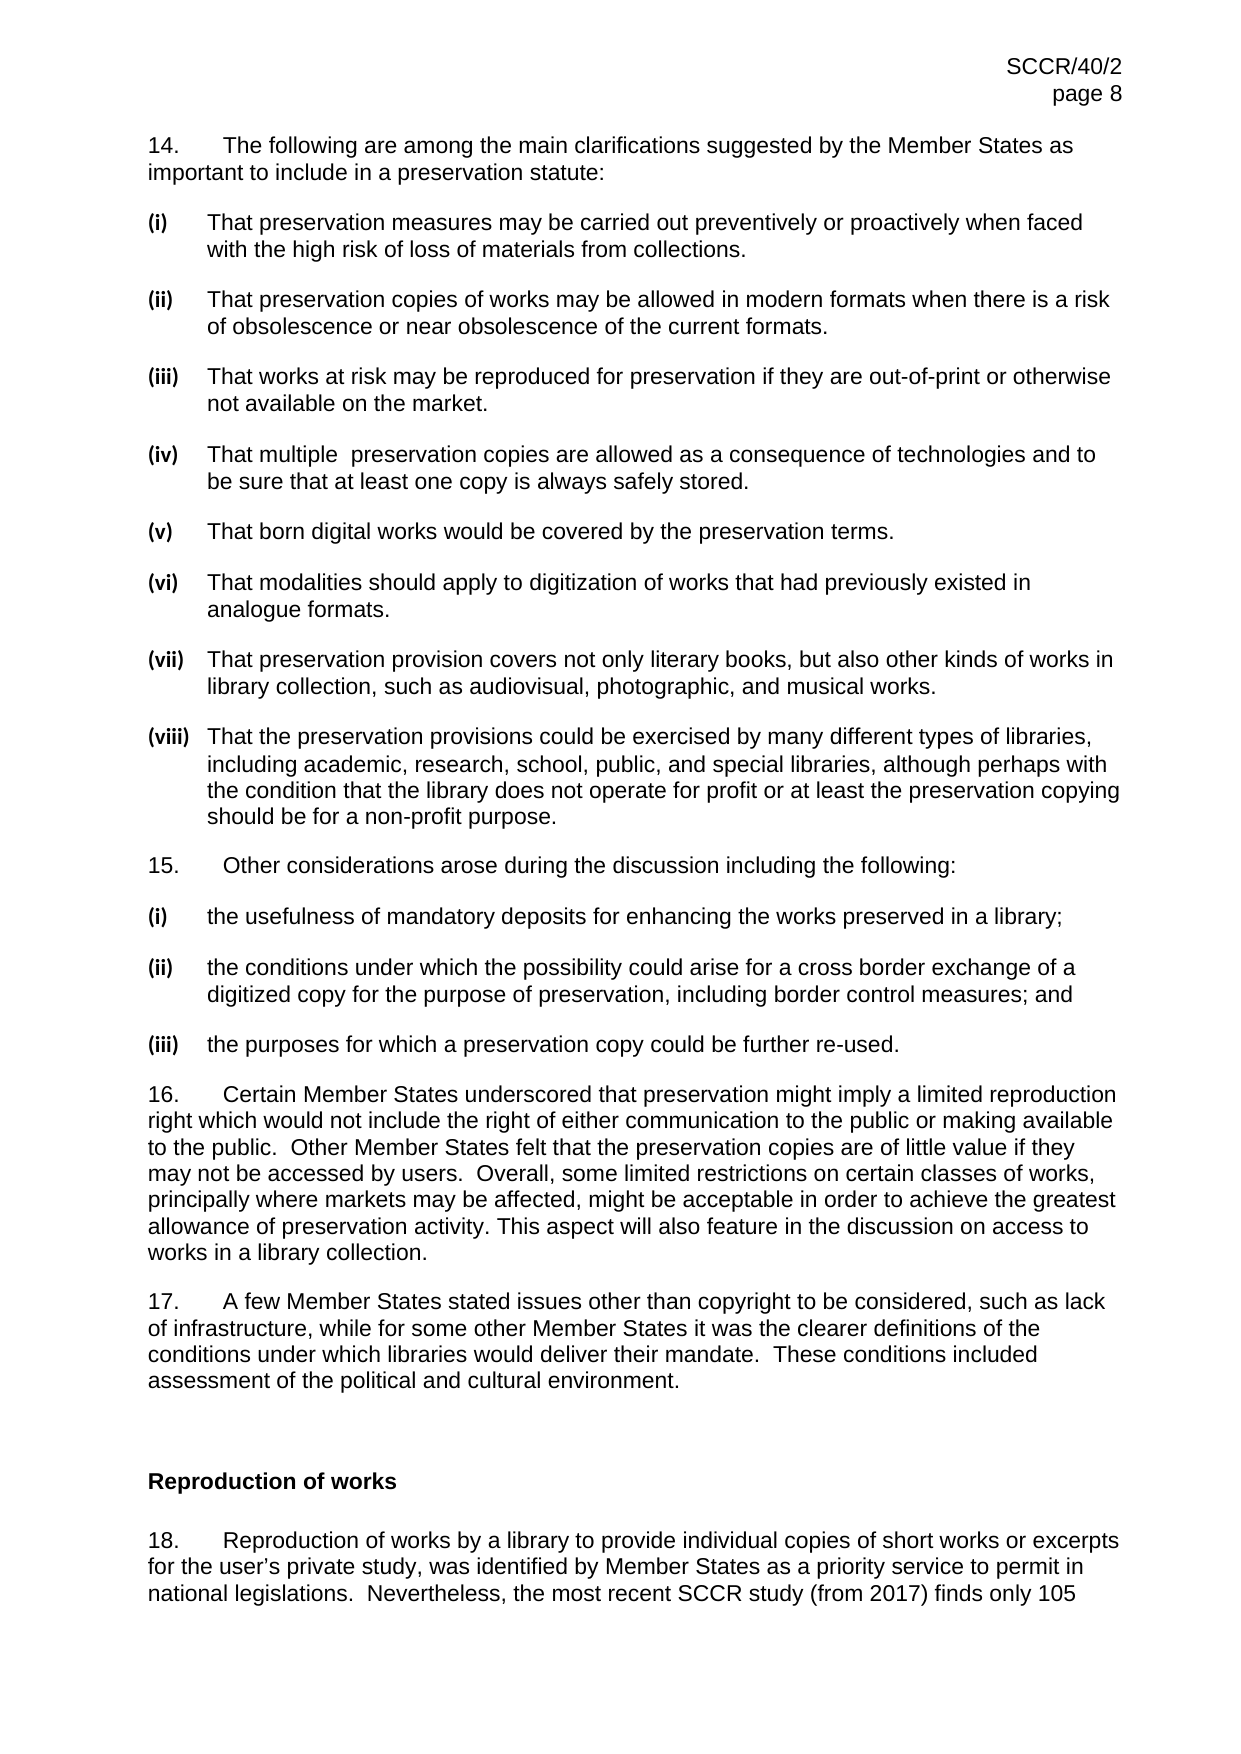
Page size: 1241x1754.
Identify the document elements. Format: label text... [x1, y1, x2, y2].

list That preservation provision covers not only literary books, but also other kinds of works in library collection, such as audiovisual, photographic, and musical works. [148, 645, 1122, 699]
list the usefulness of mandatory deposits for enhancing the works preserved in a library; [148, 902, 1122, 930]
list Certain Member States underscored that preservation might imply a limited reproduction right which would not include the right of either communication to the public or making available to the public. Other Member States felt that the preservation copies are of little value if they may not be accessed by users. Overall, some limited restrictions on certain classes of works, principally where markets may be affected, might be acceptable in order to achieve the greatest allowance of preservation activity. This aspect will also feature in the discussion on access to works in a library collection. [148, 1081, 1122, 1265]
list Other considerations arose during the discussion including the following: [148, 852, 1122, 879]
list That works at risk may be reproduced for preservation if they are out-of-print or otherwise not available on the market. [148, 362, 1122, 417]
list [148, 1527, 1122, 1606]
list the purposes for which a preservation copy could be further re-used. [148, 1030, 1122, 1058]
list That the preservation provisions could be exercised by many different types of libraries, including academic, research, school, public, and special libraries, although perhaps with the condition that the library does not operate for profit or at least the preservation copying should be for a non-profit purpose. [148, 722, 1122, 829]
subtitle Reproduction of works [148, 1468, 1122, 1494]
list A few Member States stated issues other than copyright to be considered, such as lack of infrastructure, while for some other Member States it was the clearer definitions of the conditions under which libraries would deliver their mandate. These conditions included assessment of the political and cultural environment. [148, 1288, 1122, 1394]
list That born digital works would be covered by the preservation terms. [148, 517, 1122, 545]
list That multiple preservation copies are allowed as a consequence of technologies and to be sure that at least one copy is always safely stored. [148, 440, 1122, 494]
list That modalities should apply to digitization of works that had previously existed in analogue formats. [148, 568, 1122, 622]
list That preservation copies of works may be allowed in modern formats when there is a risk of obsolescence or near obsolescence of the current formats. [148, 285, 1122, 339]
list The following are among the main clarifications suggested by the Member States as important to include in a preservation statute: [148, 132, 1122, 185]
list the conditions under which the possibility could arise for a cross border exchange of a digitized copy for the purpose of preservation, including border control measures; and [148, 953, 1122, 1007]
list That preservation measures may be carried out preventively or proactively when faced with the high risk of loss of materials from collections. [148, 208, 1122, 262]
